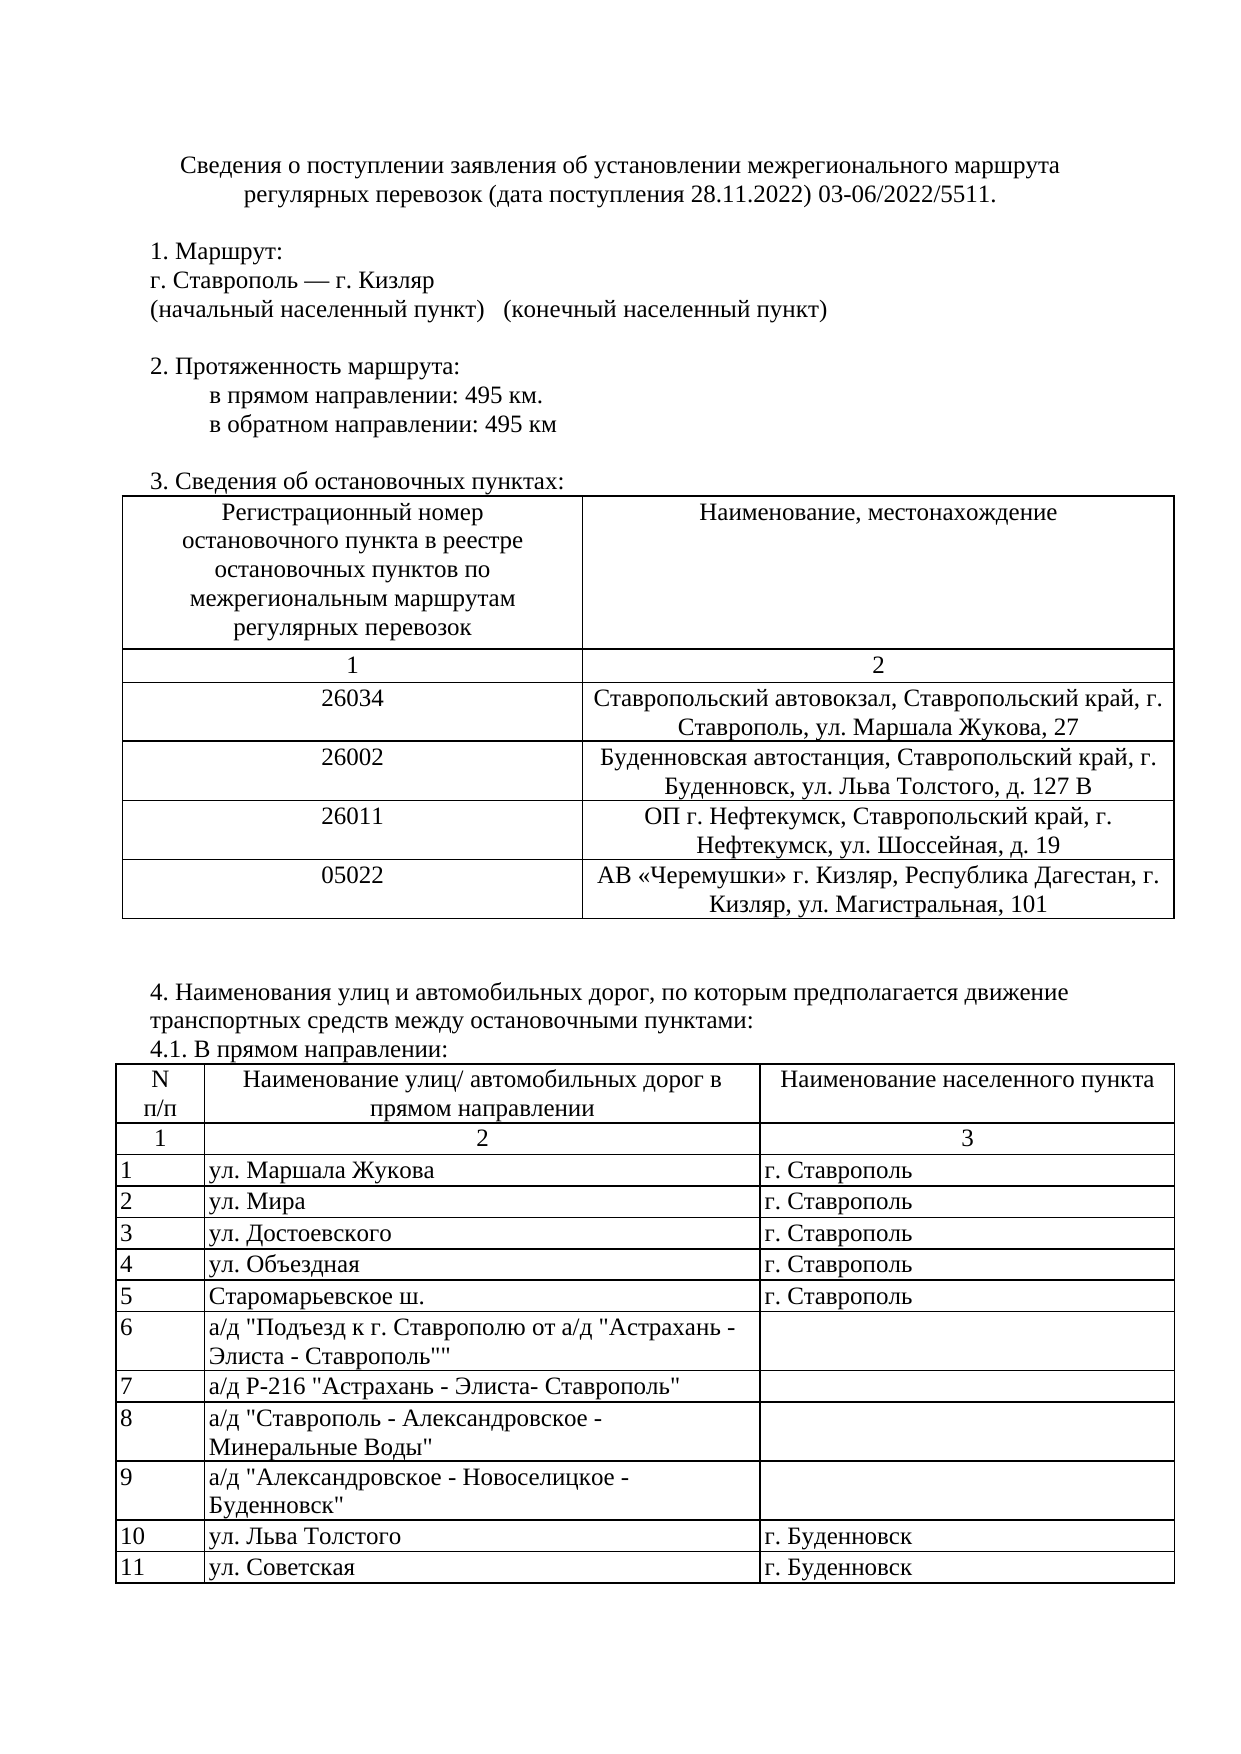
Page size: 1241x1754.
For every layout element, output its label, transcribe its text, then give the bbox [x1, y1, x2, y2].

table_header Наименование населенного пункта [761, 1065, 1174, 1122]
table_cell ул. Достоевского [205, 1218, 759, 1248]
table_cell г. Буденновск [761, 1521, 1174, 1551]
table_cell АВ «Черемушки» г. Кизляр, Республика Дагестан, г. Кизляр, ул. Магистральная, 101 [583, 860, 1173, 918]
table_cell Старомарьевское ш. [205, 1281, 759, 1311]
text 4. Наименования улиц и автомобильных дорог, по которым предполагается движение транспортных средств между остановочными пунктами: [150, 977, 1090, 1034]
table_cell 1 [123, 650, 582, 681]
text Сведения о поступлении заявления об установлении межрегионального маршрута регулярных перевозок (дата поступления 28.11.2022) 03-06/2022/5511. [150, 150, 1090, 207]
table_cell ул. Маршала Жукова [205, 1155, 759, 1185]
table_cell 7 [117, 1371, 204, 1401]
table_cell 5 [117, 1281, 204, 1311]
table_header Регистрационный номер остановочного пункта в реестре остановочных пунктов по межрегиональным маршрутам регулярных перевозок [123, 497, 582, 648]
table_cell 26002 [123, 742, 582, 799]
table_cell 6 [117, 1312, 204, 1370]
table_cell г. Ставрополь [761, 1187, 1174, 1216]
table_cell ул. Объездная [205, 1250, 759, 1279]
table_cell 26011 [123, 801, 582, 858]
table_cell ул. Советская [205, 1552, 759, 1582]
table_cell ОП г. Нефтекумск, Ставропольский край, г. Нефтекумск, ул. Шоссейная, д. 19 [583, 801, 1173, 858]
table_cell [761, 1462, 1174, 1519]
table_cell 8 [117, 1403, 204, 1460]
table_cell 26034 [123, 683, 582, 740]
table_cell 2 [117, 1187, 204, 1216]
text в обратном направлении: 495 км [150, 409, 1090, 437]
table_cell 4 [117, 1250, 204, 1279]
table_cell 1 [117, 1155, 204, 1185]
table_cell ул. Льва Толстого [205, 1521, 759, 1551]
text 1. Маршрут: [150, 236, 1090, 265]
table_cell [761, 1403, 1174, 1460]
table_cell 1 [117, 1124, 204, 1153]
table_cell г. Ставрополь [761, 1155, 1174, 1185]
table_cell ул. Мира [205, 1187, 759, 1216]
text 3. Сведения об остановочных пунктах: [150, 466, 1090, 495]
table_cell 3 [761, 1124, 1174, 1153]
table_cell г. Ставрополь [761, 1218, 1174, 1248]
table_cell [761, 1371, 1174, 1401]
table_cell а/д Р-216 "Астрахань - Элиста- Ставрополь" [205, 1371, 759, 1401]
table_cell 11 [117, 1552, 204, 1582]
table_cell а/д "Подъезд к г. Ставрополю от а/д "Астрахань - Элиста - Ставрополь"" [205, 1312, 759, 1370]
table_cell 9 [117, 1462, 204, 1519]
text 4.1. В прямом направлении: [150, 1034, 1090, 1063]
table_header N п/п [117, 1065, 204, 1122]
text 2. Протяженность маршрута: [150, 351, 1090, 380]
table_cell Буденновская автостанция, Ставропольский край, г. Буденновск, ул. Льва Толстого, д. 127 В [583, 742, 1173, 799]
table_cell а/д "Ставрополь - Александровское - Минеральные Воды" [205, 1403, 759, 1460]
table_cell г. Буденновск [761, 1552, 1174, 1582]
table_cell 2 [583, 650, 1173, 681]
table_cell 2 [205, 1124, 759, 1153]
table_cell [761, 1312, 1174, 1370]
text в прямом направлении: 495 км. [150, 380, 1090, 409]
text г. Ставрополь — г. Кизляр [150, 265, 1090, 294]
table_cell г. Ставрополь [761, 1281, 1174, 1311]
table_cell 3 [117, 1218, 204, 1248]
table_header Наименование улиц/ автомобильных дорог в прямом направлении [205, 1065, 759, 1122]
table_header Наименование, местонахождение [583, 497, 1173, 648]
table_cell г. Ставрополь [761, 1250, 1174, 1279]
text (начальный населенный пункт) (конечный населенный пункт) [150, 294, 1090, 322]
table_cell 10 [117, 1521, 204, 1551]
table_cell Ставропольский автовокзал, Ставропольский край, г. Ставрополь, ул. Маршала Жукова, 27 [583, 683, 1173, 740]
table_cell а/д "Александровское - Новоселицкое - Буденновск" [205, 1462, 759, 1519]
table_cell 05022 [123, 860, 582, 918]
